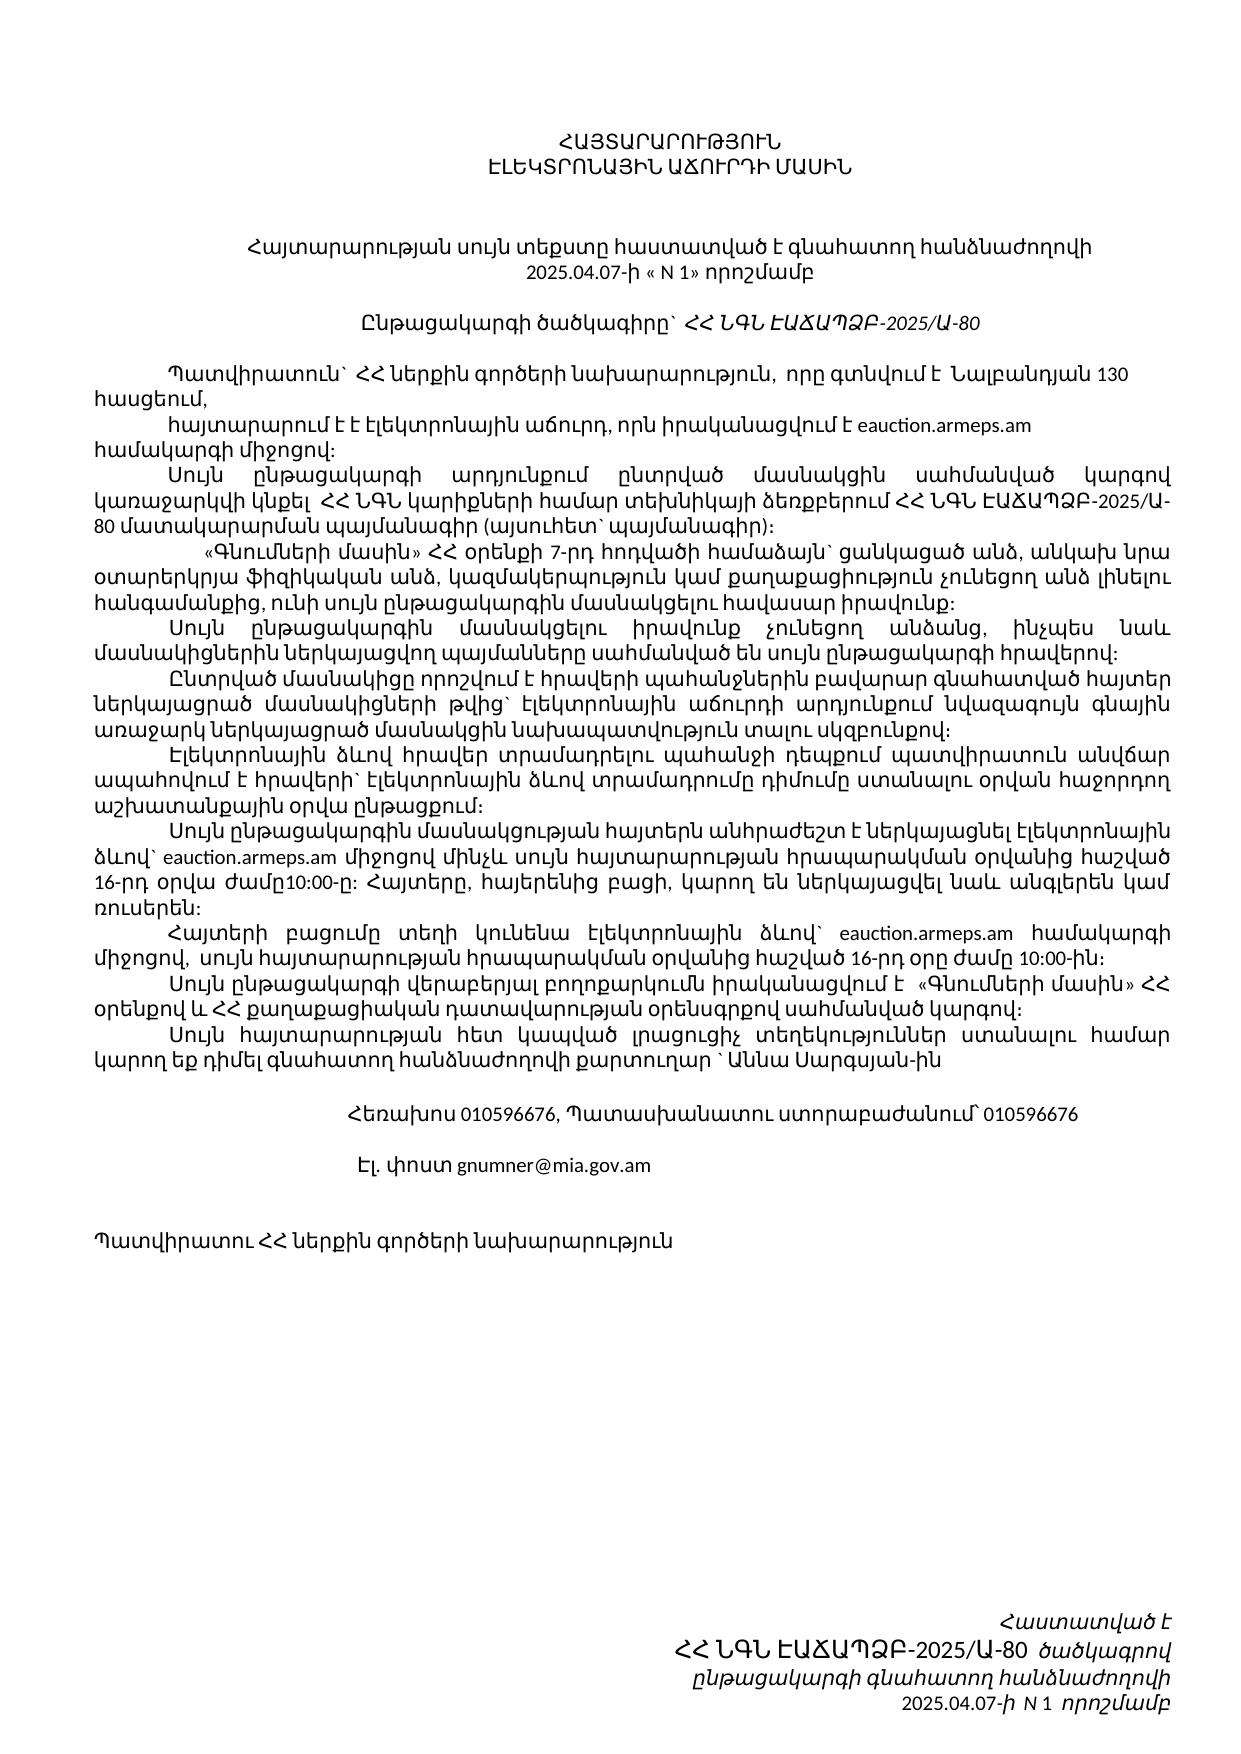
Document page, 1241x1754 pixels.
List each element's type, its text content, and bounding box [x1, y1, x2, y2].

text Պատվիրատու ՀՀ ներքին գործերի նախարարություն [94, 1228, 1171, 1253]
text Հեռախոս 010596676, Պատասխանատու ստորաբաժանում՝ 010596676 [94, 1101, 1171, 1126]
text Հաստատված է [94, 1609, 1171, 1634]
text Սույն ընթացակարգին մասնակցելու իրավունք չունեցող անձանց, ինչպես նաև մասնակիցներին ներկայացվող պայմանները սահմանված են սույն ընթացակարգի հրավերով: [94, 615, 1171, 666]
text Սույն ընթացակարգին մասնակցության հայտերն անհրաժեշտ է ներկայացնել էլեկտրոնային ձևով` eauction.armeps.am միջոցով մինչև սույն հայտարարության հրապարակման օրվանից հաշված 16-րդ օրվա ժամը10:00-ը: Հայտերը, հայերենից բացի, կարող են ներկայացվել նաև անգլերեն կամ ռուսերեն: [94, 818, 1171, 920]
text Սույն հայտարարության հետ կապված լրացուցիչ տեղեկություններ ստանալու համար կարող եք դիմել գնահատող հանձնաժողովի քարտուղար ` Աննա Սարգսյան-ին [94, 1022, 1171, 1073]
text հայտարարում է է էլեկտրոնային աճուրդ, որն իրականացվում է eauction.armeps.am համակարգի միջոցով: [94, 412, 1171, 463]
text Ընտրված մասնակիցը որոշվում է հրավերի պահանջներին բավարար գնահատված հայտեր ներկայացրած մասնակիցների թվից` էլեկտրոնային աճուրդի արդյունքում նվազագույն գնային առաջարկ ներկայացրած մասնակցին նախապատվություն տալու սկզբունքով։ [94, 666, 1171, 742]
text 2025.04.07 -ի N 1 որոշմամբ [94, 1690, 1171, 1716]
text ՀԱՅՏԱՐԱՐՈՒԹՅՈՒՆ [94, 129, 1171, 154]
text Ընթացակարգի ծածկագիրը` ՀՀ ՆԳՆ ԷԱՃԱՊՁԲ-2025/Ա-80 [94, 310, 1171, 336]
text ԷԼԵԿՏՐՈՆԱՅԻՆ ԱՃՈՒՐԴԻ ՄԱՍԻՆ [94, 154, 1171, 180]
text Էլեկտրոնային ձևով հրավեր տրամադրելու պահանջի դեպքում պատվիրատուն անվճար ապահովում է հրավերի` էլեկտրոնային ձևով տրամադրումը դիմումը ստանալու օրվան հաջորդող աշխատանքային օրվա ընթացքում։ [94, 742, 1171, 818]
text 2025.04.07 -ի « N 1» որոշմամբ [94, 259, 1171, 285]
text ընթացակարգի գնահատող հանձնաժողովի [94, 1665, 1171, 1690]
text ՀՀ ՆԳՆ ԷԱՃԱՊՁԲ-2025/Ա-80 ծածկագրով [94, 1634, 1171, 1665]
text Պատվիրատուն` ՀՀ ներքին գործերի նախարարություն, որը գտնվում է Նալբանդյան 130 հասցեում, [94, 361, 1171, 412]
text «Գնումների մասին» ՀՀ օրենքի 7-րդ հոդվածի համաձայն` ցանկացած անձ, անկախ նրա օտարերկրյա ֆիզիկական անձ, կազմակերպություն կամ քաղաքացիություն չունեցող անձ լինելու հանգամանքից, ունի սույն ընթացակարգին մասնակցելու հավասար իրավունք: [94, 539, 1171, 615]
text Սույն ընթացակարգի արդյունքում ընտրված մասնակցին սահմանված կարգով կառաջարկվի կնքել ՀՀ ՆԳՆ կարիքների համար տեխնիկայի ձեռքբերում ՀՀ ՆԳՆ ԷԱՃԱՊՁԲ-2025/Ա-80 մատակարարման պայմանագիր (այսուհետ` պայմանագիր)։ [94, 463, 1171, 539]
text Հայտերի բացումը տեղի կունենա էլեկտրոնային ձևով` eauction.armeps.am համակարգի միջոցով, սույն հայտարարության հրապարակման օրվանից հաշված 16-րդ օրը ժամը 10:00-ին։ [94, 920, 1171, 971]
text Սույն ընթացակարգի վերաբերյալ բողոքարկումն իրականացվում է «Գնումների մասին» ՀՀ օրենքով և ՀՀ քաղաքացիական դատավարության օրենսգրքով սահմանված կարգով։ [94, 971, 1171, 1022]
text Հայտարարության սույն տեքստը հաստատված է գնահատող հանձնաժողովի [94, 234, 1171, 259]
text Էլ. փոստ gnumner@mia.gov.am [94, 1152, 1171, 1177]
